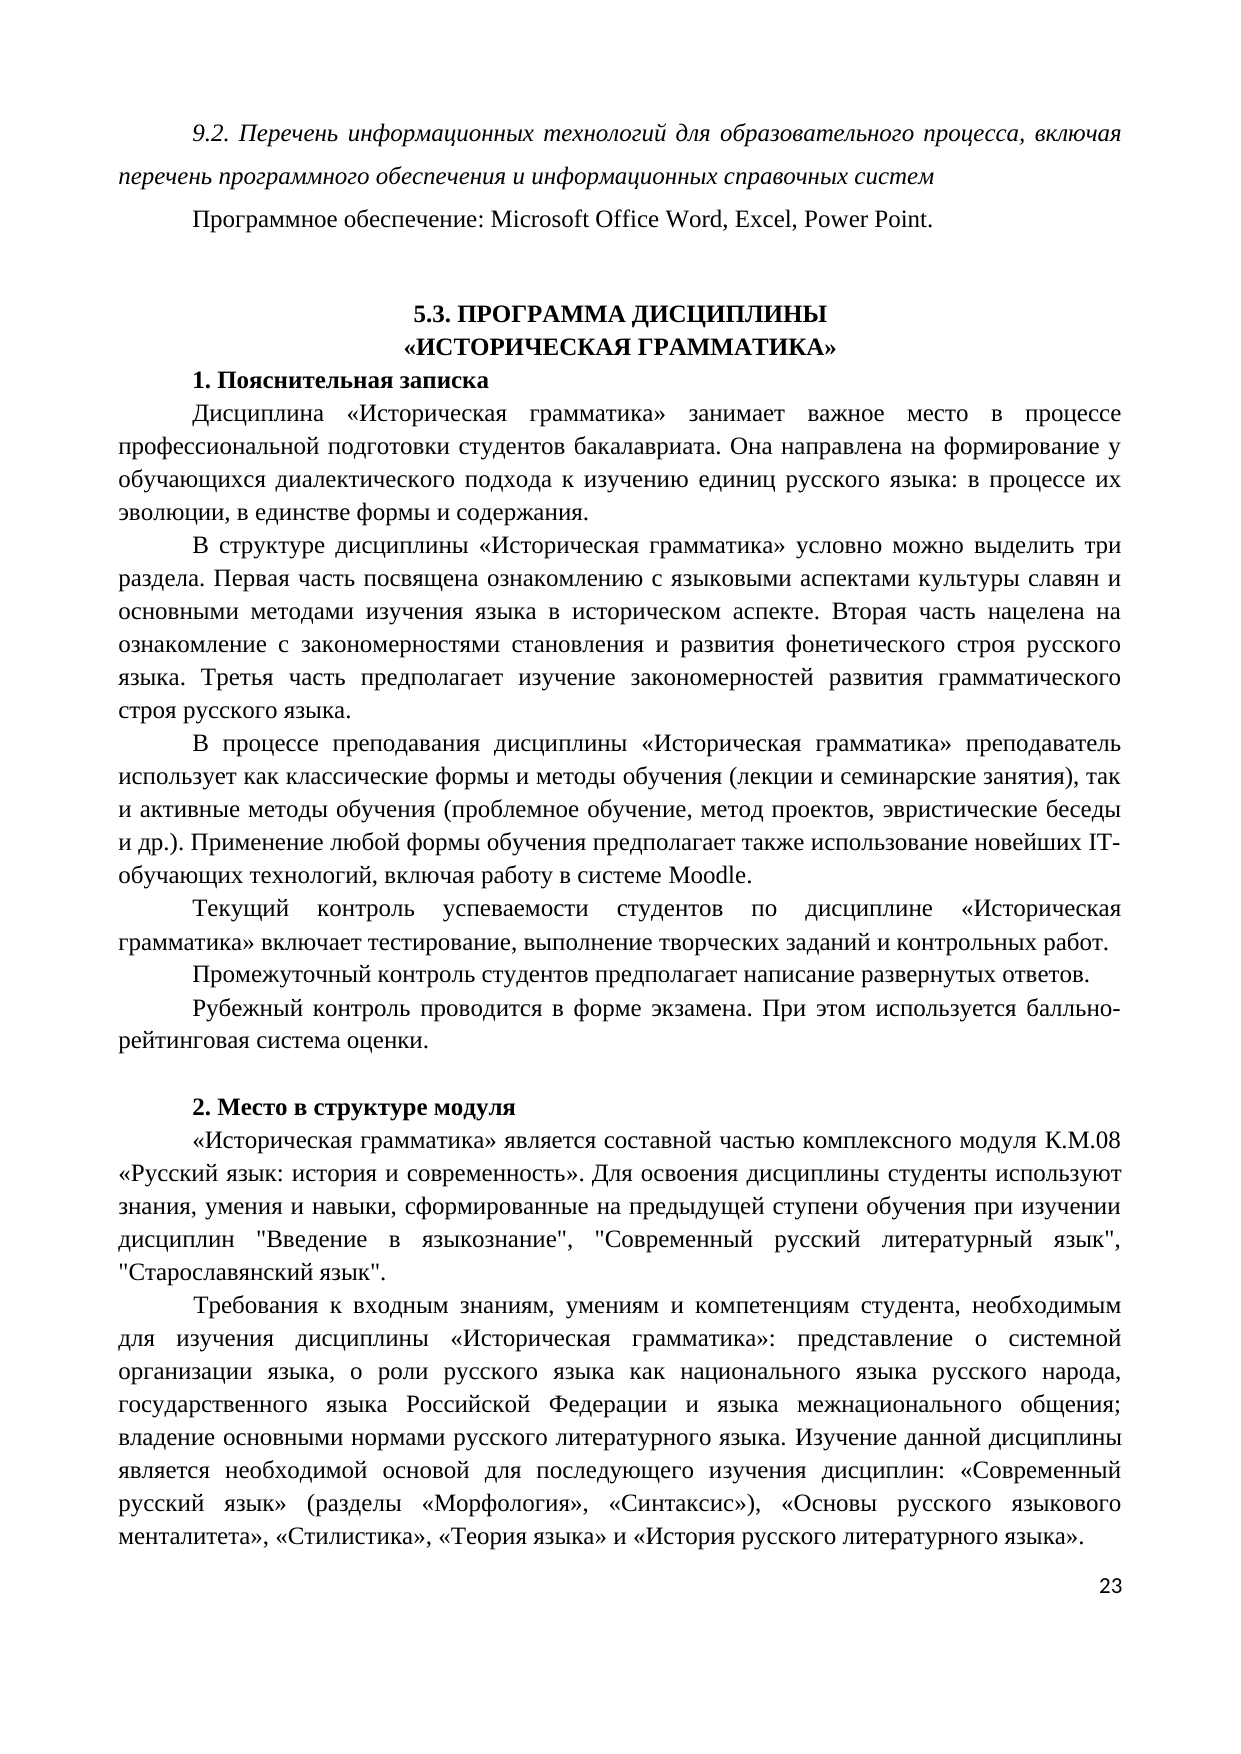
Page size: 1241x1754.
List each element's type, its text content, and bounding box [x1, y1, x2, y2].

text Дисциплина «Историческая грамматика» занимает важное место в процессе профессиональной подготовки студентов бакалавриата. Она направлена на формирование у обучающихся диалектического подхода к изучению единиц русского языка: в процессе их эволюции, в единстве формы и содержания. [118, 398, 1122, 526]
text 5.3. ПРОГРАММА ДИСЦИПЛИНЫ [118, 299, 1122, 328]
text Программное обеспечение: Microsoft Office Word, Excel, Power Point. [118, 204, 1122, 233]
text 1. Пояснительная записка [118, 365, 1122, 394]
text В структуре дисциплины «Историческая грамматика» условно можно выделить три раздела. Первая часть посвящена ознакомлению с языковыми аспектами культуры славян и основными методами изучения языка в историческом аспекте. Вторая часть нацелена на ознакомление с закономерностями становления и развития фонетического строя русского языка. Третья часть предполагает изучение закономерностей развития грамматического строя русского языка. [118, 530, 1122, 724]
text «Историческая грамматика» является составной частью комплексного модуля К.М.08 «Русский язык: история и современность». Для освоения дисциплины студенты используют знания, умения и навыки, сформированные на предыдущей ступени обучения при изучении дисциплин "Введение в языкознание", "Современный русский литературный язык", "Старославянский язык". [118, 1125, 1122, 1286]
text Текущий контроль успеваемости студентов по дисциплине «Историческая грамматика» включает тестирование, выполнение творческих заданий и контрольных работ. [118, 893, 1122, 955]
text Рубежный контроль проводится в форме экзамена. При этом используется балльно-рейтинговая система оценки. [118, 993, 1122, 1054]
text 9.2. Перечень информационных технологий для образовательного процесса, включая перечень программного обеспечения и информационных справочных систем [118, 118, 1122, 190]
text «ИСТОРИЧЕСКАЯ ГРАММАТИКА» [118, 332, 1122, 361]
text Требования к входным знаниям, умениям и компетенциям студента, необходимым для изучения дисциплины «Историческая грамматика»: представление о системной организации языка, о роли русского языка как национального языка русского народа, государственного языка Российской Федерации и языка межнационального общения; владение основными нормами русского литературного языка. Изучение данной дисциплины является необходимой основой для последующего изучения дисциплин: «Современный русский язык» (разделы «Морфология», «Синтаксис»), «Основы русского языкового менталитета», «Стилистика», «Теория языка» и «История русского литературного языка». [118, 1418, 1122, 1550]
text Промежуточный контроль студентов предполагает написание развернутых ответов. [118, 959, 1122, 988]
text 2. Место в структуре модуля [118, 1092, 1122, 1120]
text В процессе преподавания дисциплины «Историческая грамматика» преподаватель использует как классические формы и методы обучения (лекции и семинарские занятия), так и активные методы обучения (проблемное обучение, метод проектов, эвристические беседы и др.). Применение любой формы обучения предполагает также использование новейших IT-обучающих технологий, включая работу в системе Moodle. [118, 728, 1122, 889]
